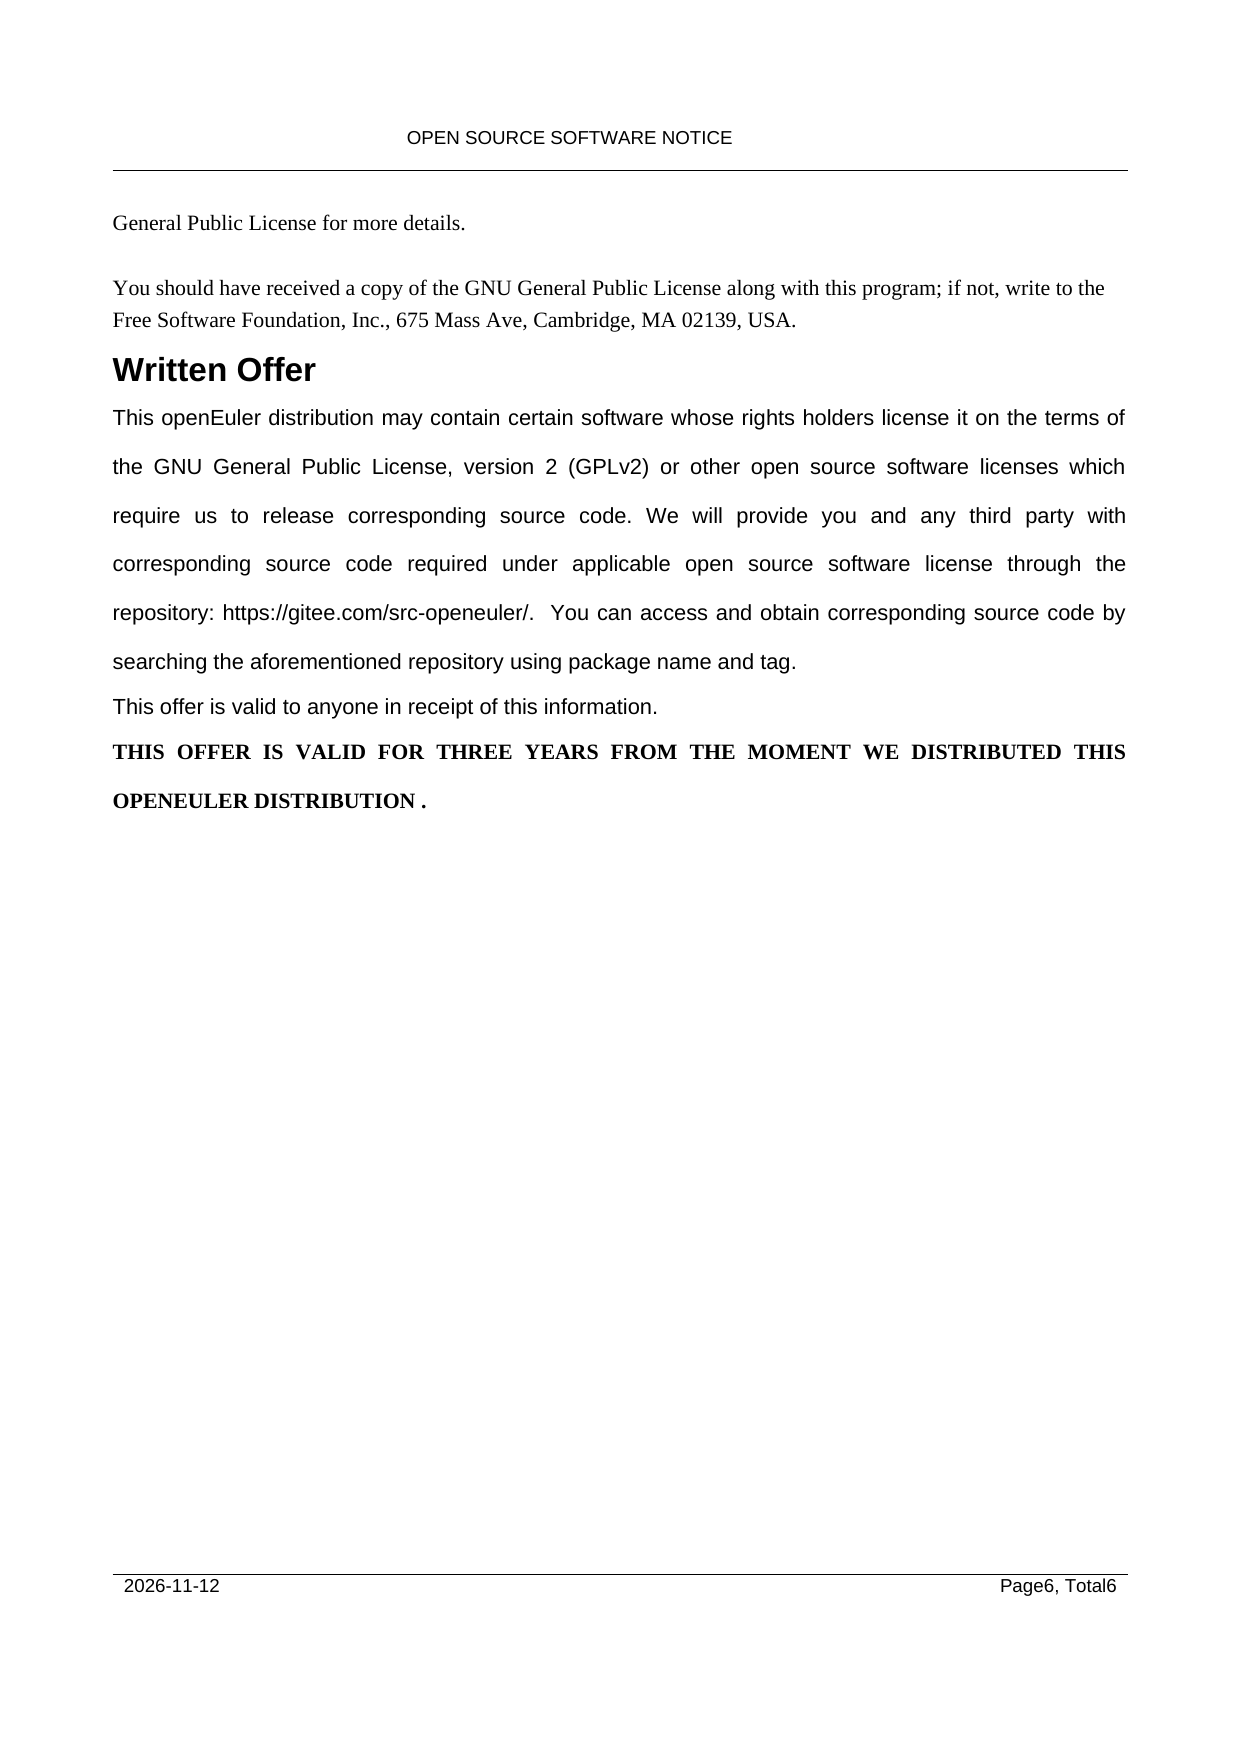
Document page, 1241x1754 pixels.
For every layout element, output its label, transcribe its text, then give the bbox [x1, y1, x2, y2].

text This offer is valid to anyone in receipt of this information. [112, 690, 1128, 723]
text THIS OFFER IS VALID FOR THREE YEARS FROM THE MOMENT WE DISTRIBUTED THIS OPENEULER DISTRIBUTION . [112, 735, 1128, 817]
text This openEuler distribution may contain certain software whose rights holders license it on the terms of the GNU General Public License, version 2 (GPLv2) or other open source software licenses which require us to release corresponding source code. We will provide you and any third party with corresponding source code required under applicable open source software license through the repository: https://gitee.com/src-openeuler/. You can access and obtain corresponding source code by searching the aforementioned repository using package name and tag. [112, 401, 1128, 678]
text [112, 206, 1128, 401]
